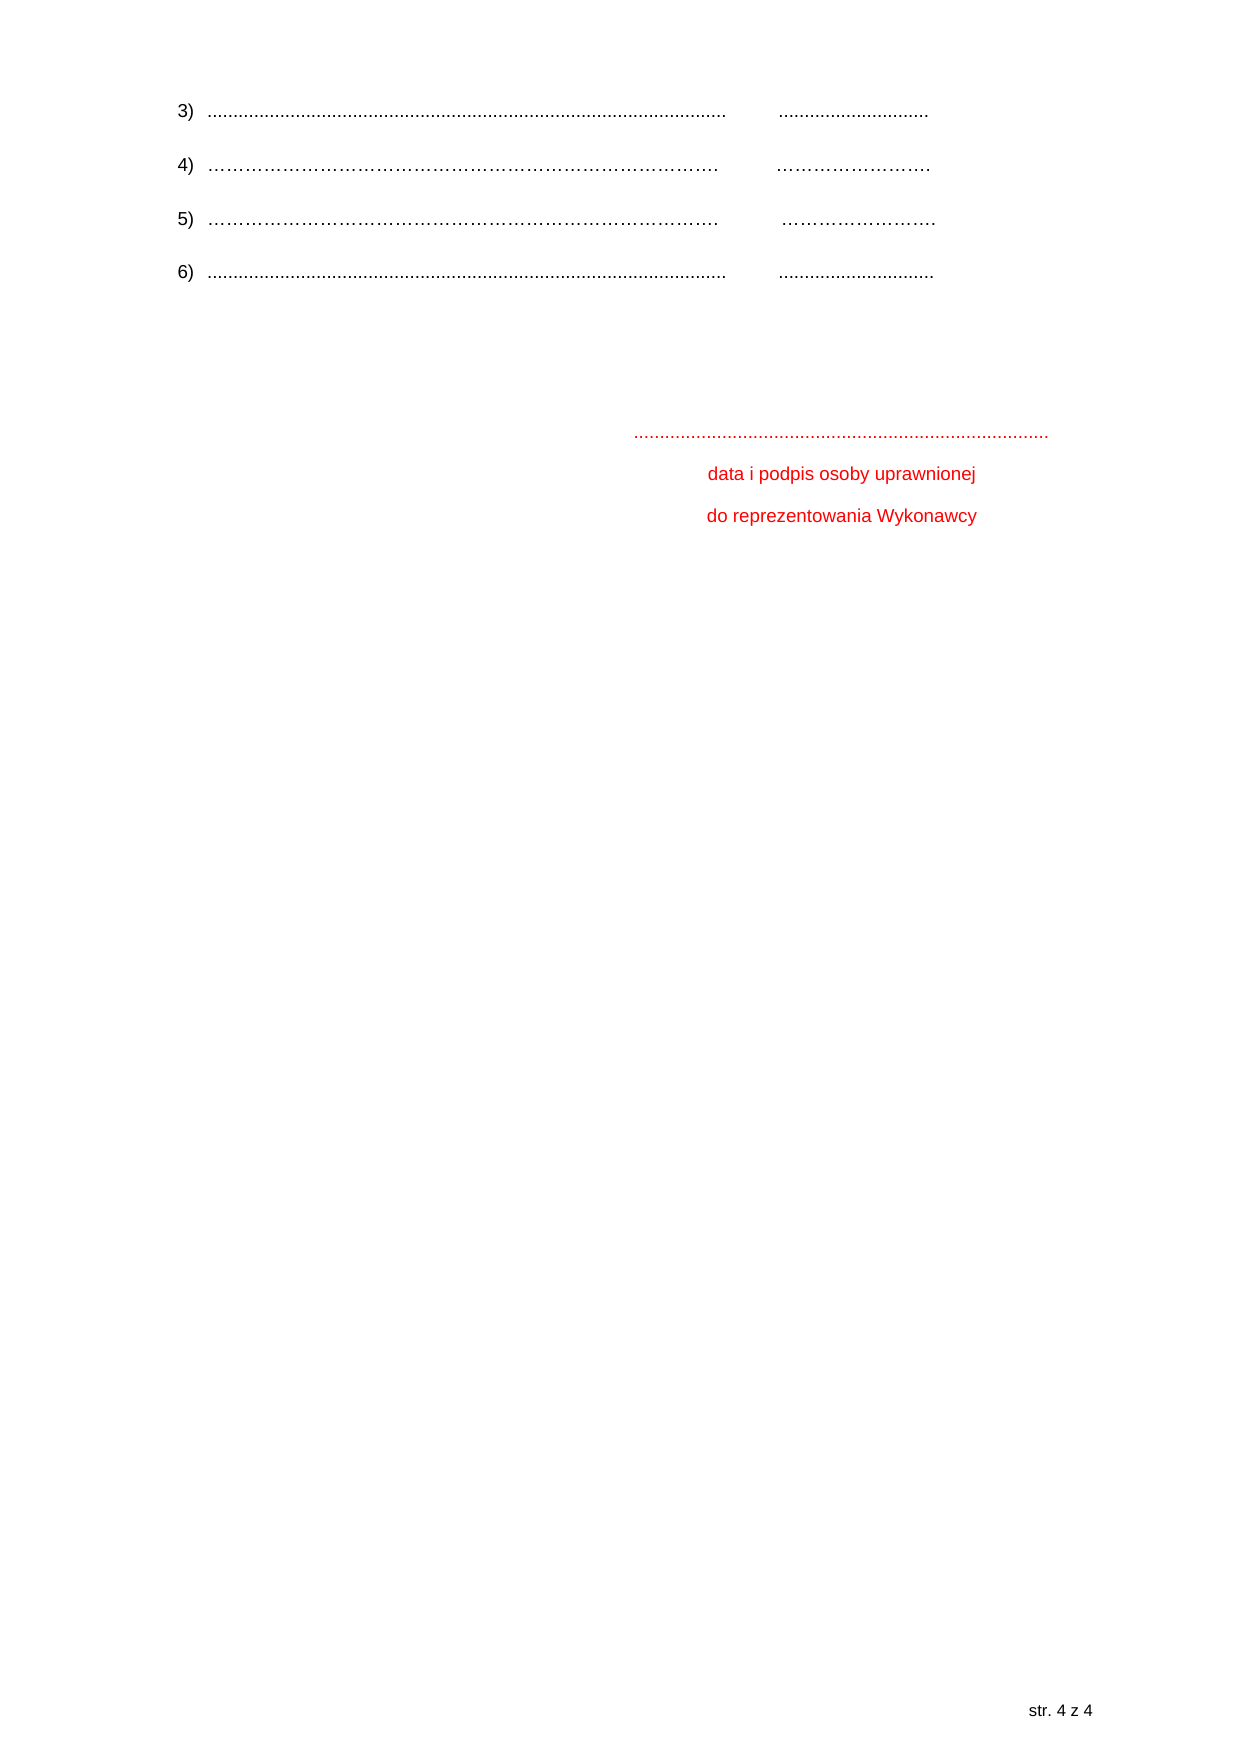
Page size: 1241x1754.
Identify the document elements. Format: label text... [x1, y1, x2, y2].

list ………………………………………………………………………. ……………………. [177, 207, 1093, 229]
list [177, 261, 1093, 283]
text data i podpis osoby uprawnionej [591, 463, 1093, 484]
text do reprezentowania Wykonawcy [591, 505, 1093, 527]
list ………………………………………………………………………. ……………………. [177, 154, 1093, 175]
text ................................................................................ [591, 421, 1093, 442]
list .................................................................................................... ............................. [177, 100, 1093, 121]
